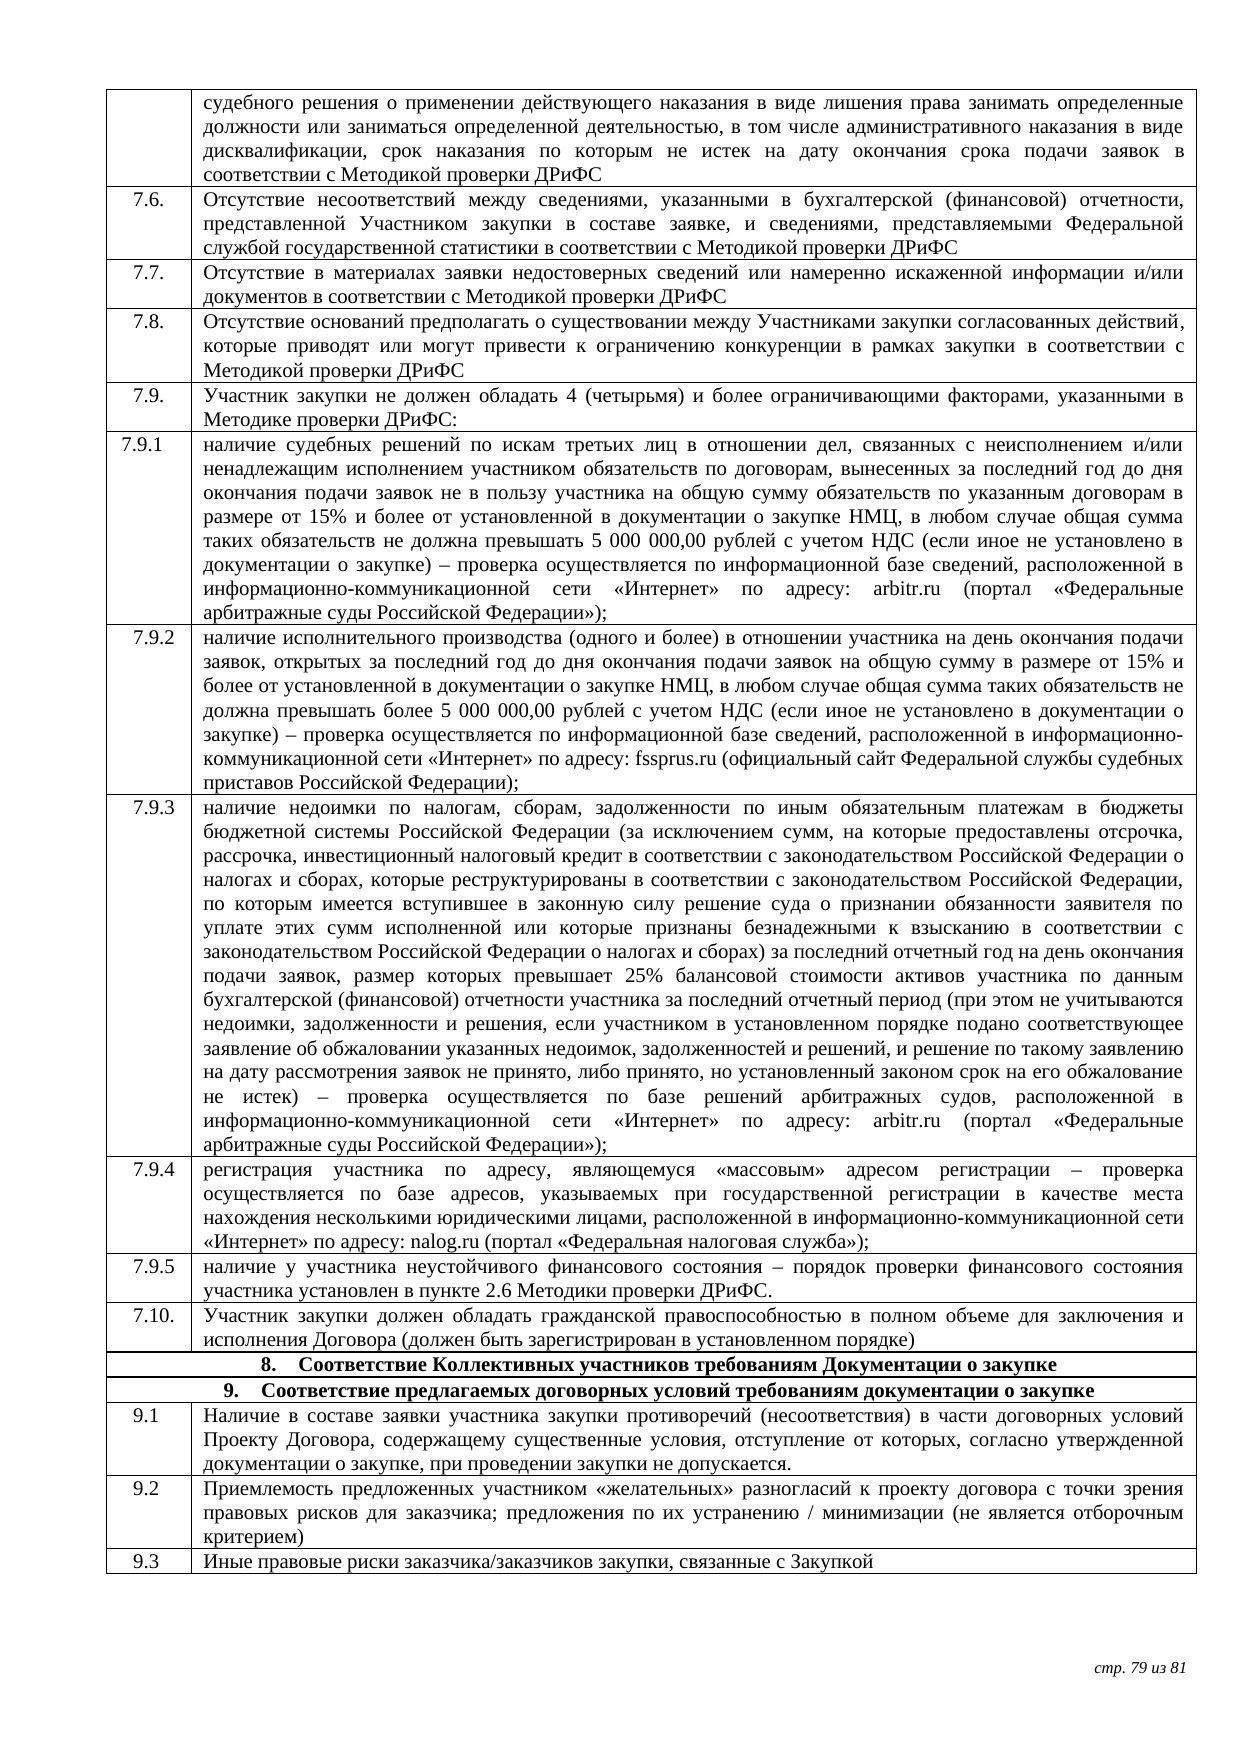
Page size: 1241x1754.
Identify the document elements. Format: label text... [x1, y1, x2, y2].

table_cell Иные правовые риски заказчика/заказчиков закупки, связанные с Закупкой [192, 1549, 1196, 1573]
table_cell регистрация участника по адресу, являющемуся «массовым» адресом регистрации – проверка осуществляется по базе адресов, указываемых при государственной регистрации в качестве места нахождения несколькими юридическими лицами, расположенной в информационно-коммуникационной сети «Интернет» по адресу: nalog.ru (портал «Федеральная налоговая служба»); [192, 1157, 1196, 1253]
table_cell 9.3 [107, 1549, 191, 1573]
table_cell [107, 90, 191, 186]
table_cell 9.1 [107, 1403, 191, 1475]
table_cell Отсутствие оснований предполагать о существовании между Участниками закупки согласованных действий, которые приводят или могут привести к ограничению конкуренции в рамках закупки в соответствии с Методикой проверки ДРиФС [192, 309, 1196, 382]
table_cell Отсутствие несоответствий между сведениями, указанными в бухгалтерской (финансовой) отчетности, представленной Участником закупки в составе заявке, и сведениями, представляемыми Федеральной службой государственной статистики в соответствии с Методикой проверки ДРиФС [192, 187, 1196, 259]
table_cell Участник закупки должен обладать гражданской правоспособностью в полном объеме для заключения и исполнения Договора (должен быть зарегистрирован в установленном порядке) [192, 1303, 1196, 1351]
table_cell Соответствие предлагаемых договорных условий требованиям документации о закупке [107, 1378, 1196, 1402]
table_cell наличие судебных решений по искам третьих лиц в отношении дел, связанных с неисполнением и/или ненадлежащим исполнением участником обязательств по договорам, вынесенных за последний год до дня окончания подачи заявок не в пользу участника на общую сумму обязательств по указанным договорам в размере от 15% и более от установленной в документации о закупке НМЦ, в любом случае общая сумма таких обязательств не должна превышать 5 000 000,00 рублей с учетом НДС (если иное не установлено в документации о закупке) – проверка осуществляется по информационной базе сведений, расположенной в информационно-коммуникационной сети «Интернет» по адресу: arbitr.ru (портал «Федеральные арбитражные суды Российской Федерации»); [192, 432, 1196, 624]
table_cell 7.9.2 [107, 625, 191, 794]
table_cell Отсутствие в материалах заявки недостоверных сведений или намеренно искаженной информации и/или документов в соответствии с Методикой проверки ДРиФС [192, 260, 1196, 308]
table_cell 7.9.5 [107, 1254, 191, 1302]
table_cell наличие исполнительного производства (одного и более) в отношении участника на день окончания подачи заявок, открытых за последний год до дня окончания подачи заявок на общую сумму в размере от 15% и более от установленной в документации о закупке НМЦ, в любом случае общая сумма таких обязательств не должна превышать более 5 000 000,00 рублей с учетом НДС (если иное не установлено в документации о закупке) – проверка осуществляется по информационной базе сведений, расположенной в информационно-коммуникационной сети «Интернет» по адресу: fssprus.ru (официальный сайт Федеральной службы судебных приставов Российской Федерации); [192, 625, 1196, 794]
table_cell [107, 260, 191, 308]
table_cell наличие недоимки по налогам, сборам, задолженности по иным обязательным платежам в бюджеты бюджетной системы Российской Федерации (за исключением сумм, на которые предоставлены отсрочка, рассрочка, инвестиционный налоговый кредит в соответствии с законодательством Российской Федерации о налогах и сборах, которые реструктурированы в соответствии с законодательством Российской Федерации, по которым имеется вступившее в законную силу решение суда о признании обязанности заявителя по уплате этих сумм исполненной или которые признаны безнадежными к взысканию в соответствии с законодательством Российской Федерации о налогах и сборах) за последний отчетный год на день окончания подачи заявок, размер которых превышает 25% балансовой стоимости активов участника по данным бухгалтерской (финансовой) отчетности участника за последний отчетный период (при этом не учитываются недоимки, задолженности и решения, если участником в установленном порядке подано соответствующее заявление об обжаловании указанных недоимок, задолженностей и решений, и решение по такому заявлению на дату рассмотрения заявок не принято, либо принято, но установленный законом срок на его обжалование не истек) – проверка осуществляется по базе решений арбитражных судов, расположенной в информационно-коммуникационной сети «Интернет» по адресу: arbitr.ru (портал «Федеральные арбитражные суды Российской Федерации»); [192, 795, 1196, 1156]
table_cell 7.9.4 [107, 1157, 191, 1253]
table_cell 9.2 [107, 1476, 191, 1548]
table_cell наличие у участника неустойчивого финансового состояния – порядок проверки финансового состояния участника установлен в пункте 2.6 Методики проверки ДРиФС. [192, 1254, 1196, 1302]
table_cell [107, 383, 191, 431]
table_cell Наличие в составе заявки участника закупки противоречий (несоответствия) в части договорных условий Проекту Договора, содержащему существенные условия, отступление от которых, согласно утвержденной документации о закупке, при проведении закупки не допускается. [192, 1403, 1196, 1475]
table_cell [107, 1303, 191, 1351]
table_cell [192, 90, 1196, 186]
table_cell Приемлемость предложенных участником «желательных» разногласий к проекту договора с точки зрения правовых рисков для заказчика; предложения по их устранению / минимизации (не является отборочным критерием) [192, 1476, 1196, 1548]
table_cell 7.9.3 [107, 795, 191, 1156]
table_cell Соответствие Коллективных участников требованиям Документации о закупке [107, 1353, 1196, 1376]
table_cell 7.9.1 [107, 432, 191, 624]
table_cell [107, 187, 191, 259]
table_cell Участник закупки не должен обладать 4 (четырьмя) и более ограничивающими факторами, указанными в Методике проверки ДРиФС: [192, 383, 1196, 431]
table_cell [107, 309, 191, 382]
